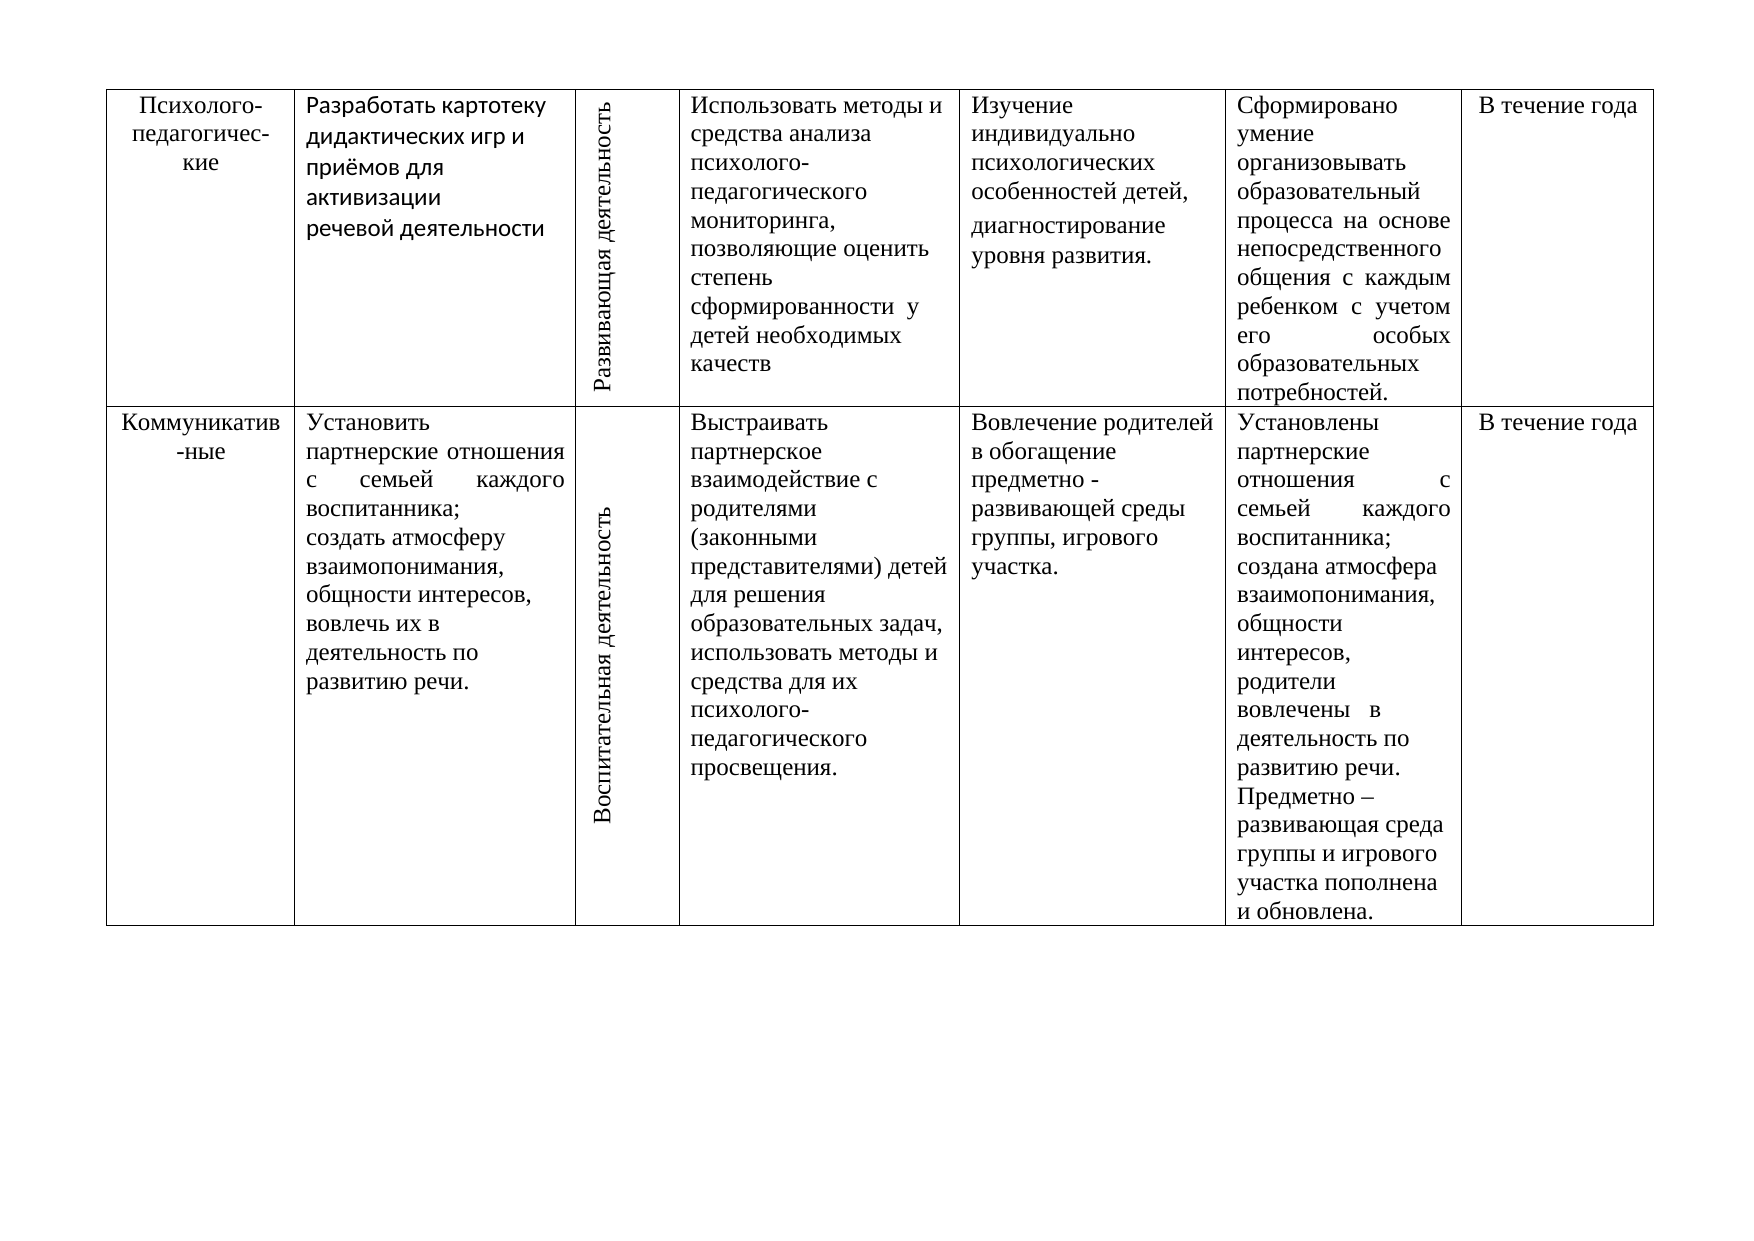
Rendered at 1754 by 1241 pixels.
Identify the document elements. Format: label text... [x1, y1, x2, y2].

table_cell Психолого-педагогичес-кие [107, 90, 294, 406]
table_cell В течение года [1462, 90, 1653, 406]
table_cell Изучение индивидуально психологических особенностей детей, диагностирование уровня развития. [960, 90, 1225, 406]
table_cell Коммуникатив-ные [107, 407, 294, 924]
table_cell Установить партнерские отношения с семьей каждого воспитанника; создать атмосферу взаимопонимания, общности интересов, вовлечь их в деятельность по развитию речи. [295, 407, 575, 924]
table_cell Выстраивать партнерское взаимодействие с родителями (законными представителями) детей для решения образовательных задач, использовать методы и средства для их психолого-педагогического просвещения. [680, 407, 959, 924]
table_cell Установлены партнерские отношения с семьей каждого воспитанника; создана атмосфера взаимопонимания, общности интересов, родители вовлечены в деятельность по развитию речи. Предметно –развивающая среда группы и игрового участка пополнена и обновлена. [1226, 407, 1461, 924]
table_cell Сформировано умение организовывать образовательный процесса на основе непосредственного общения с каждым ребенком с учетом его особых образовательных потребностей. [1226, 90, 1461, 406]
table_cell Вовлечение родителей в обогащение предметно - развивающей среды группы, игрового участка. [960, 407, 1225, 924]
table_cell Разработать картотеку дидактических игр и приёмов для активизации речевой деятельности [295, 90, 575, 406]
table_cell Использовать методы и средства анализа психолого-педагогического мониторинга, позволяющие оценить степень сформированности у детей необходимых качеств [680, 90, 959, 406]
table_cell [576, 90, 679, 406]
table_cell Воспитательная деятельность [576, 407, 679, 924]
table_cell В течение года [1462, 407, 1653, 924]
